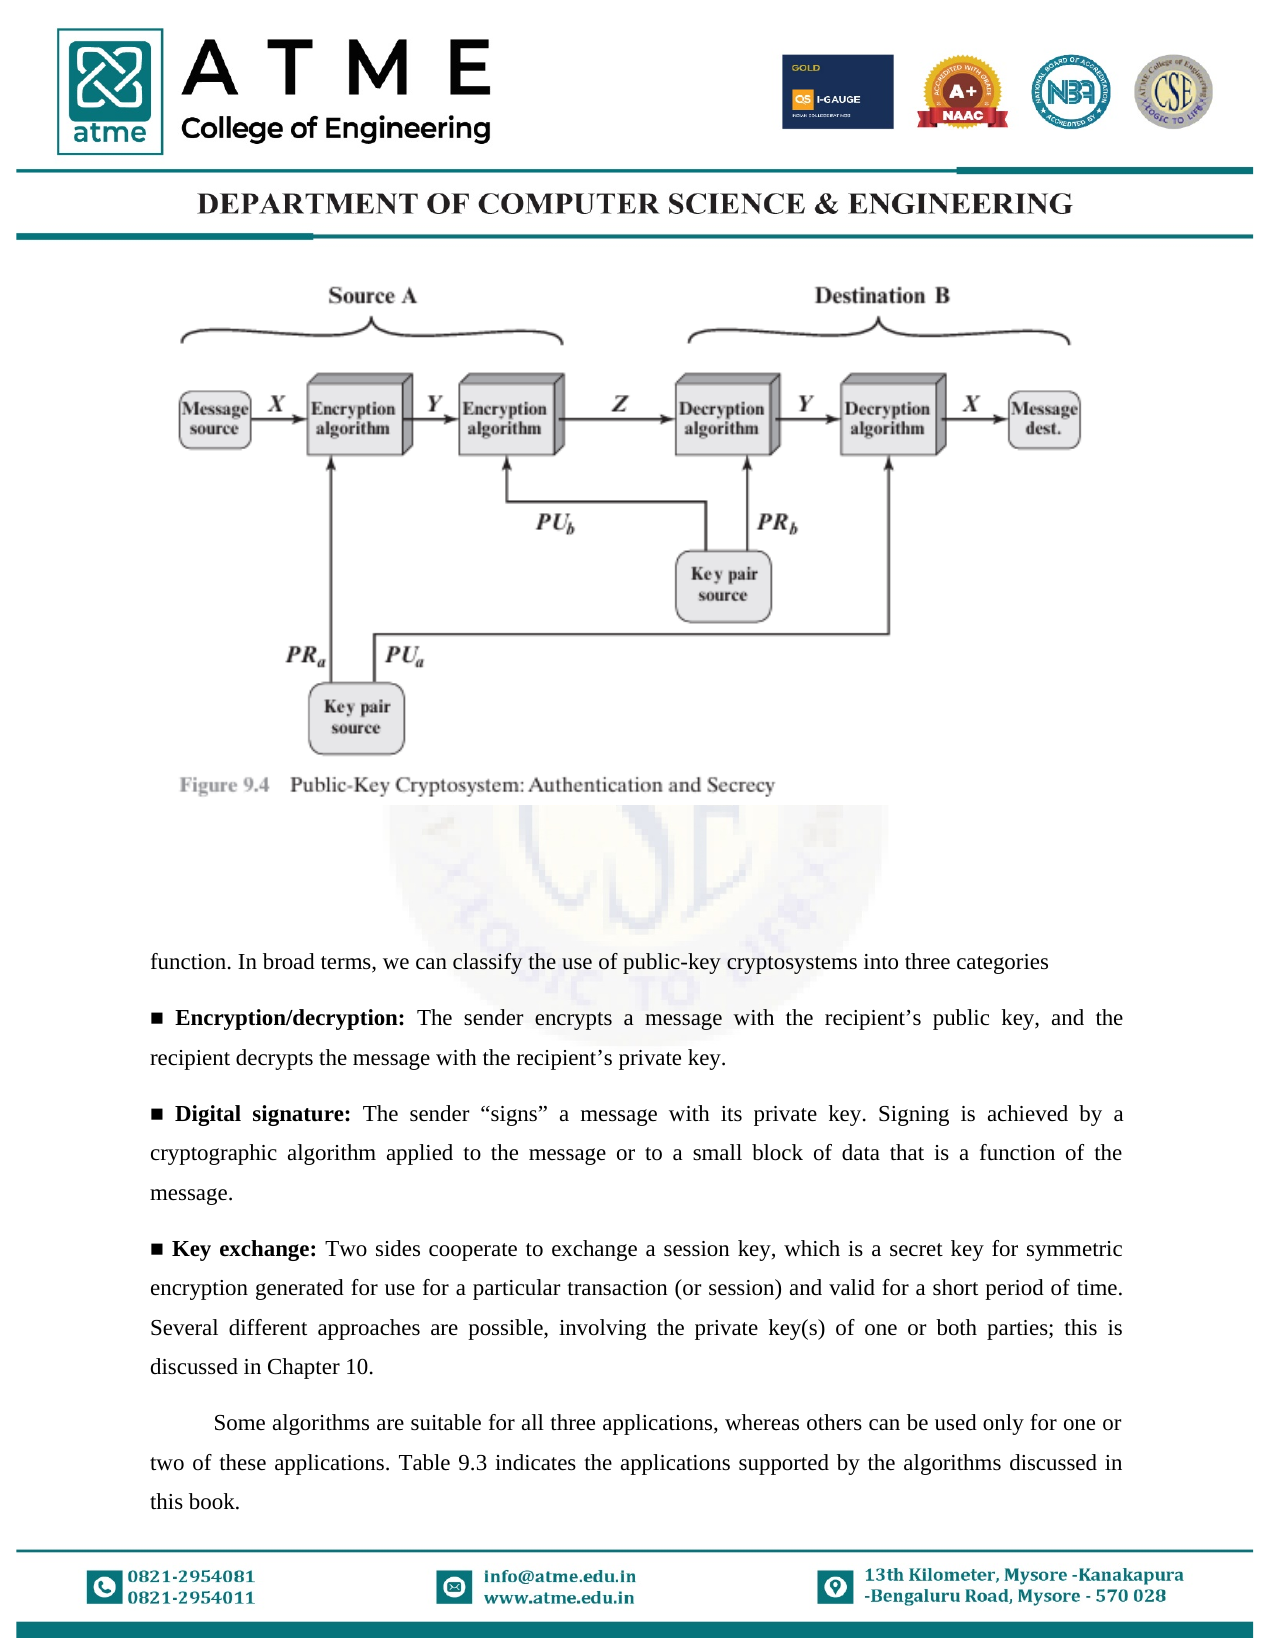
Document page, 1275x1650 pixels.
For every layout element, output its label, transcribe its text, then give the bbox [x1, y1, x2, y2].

text ■ Digital signature: The sender “signs” a message with its private key. Signing is achieved by a cryptographic algorithm applied to the message or to a small block of data that is a function of the message. [150, 1100, 1125, 1205]
text Some algorithms are suitable for all three applications, whereas others can be used only for one or two of these applications. Table 9.3 indicates the applications supported by the algorithms discussed in this book. [150, 1409, 1125, 1515]
text function. In broad terms, we can classify the use of public-key cryptosystems into three categories [150, 948, 1125, 974]
picture [16, 0, 1254, 1638]
text ■ Key exchange: Two sides cooperate to exchange a session key, which is a secret key for symmetric encryption generated for use for a particular transaction (or session) and valid for a short period of time. Several different approaches are possible, involving the private key(s) of one or both parties; this is discussed in Chapter 10. [150, 1235, 1125, 1379]
text ■ Encryption/decryption: The sender encrypts a message with the recipient’s public key, and the recipient decrypts the message with the recipient’s private key. [150, 1004, 1125, 1070]
